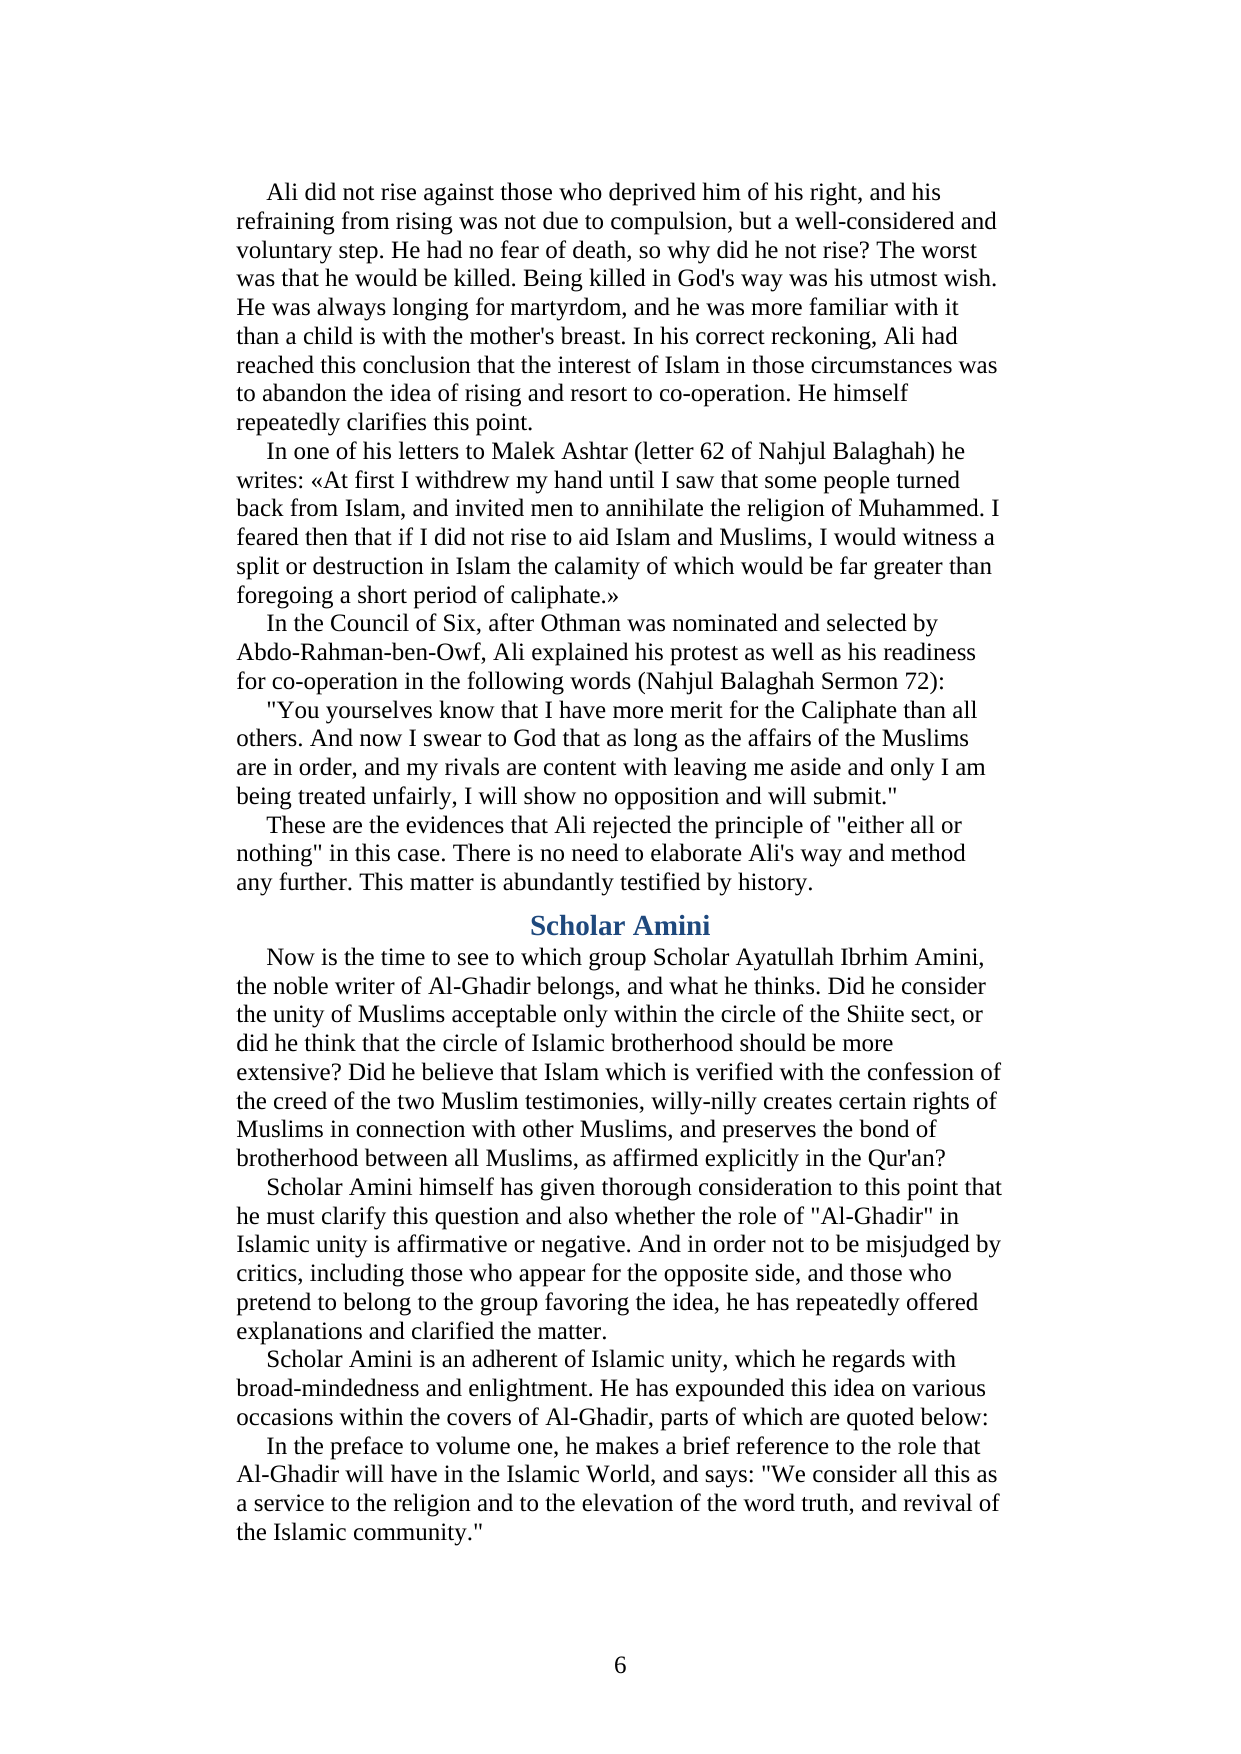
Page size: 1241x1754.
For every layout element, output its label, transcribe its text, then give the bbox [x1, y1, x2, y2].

text Scholar Amini is an adherent of Islamic unity, which he regards with broad-mindedness and enlightment. He has expounded this idea on various occasions within the covers of Al-Ghadir, parts of which are quoted below: [236, 1344, 1004, 1431]
text Scholar Amini himself has given thorough consideration to this point that he must clarify this question and also whether the role of "Al-Ghadir" in Islamic unity is affirmative or negative. And in order not to be misjudged by critics, including those who appear for the opposite side, and those who pretend to belong to the group favoring the idea, he has repeatedly offered explanations and clarified the matter. [236, 1172, 1004, 1344]
text In one of his letters to Malek Ashtar (letter 62 of Nahjul Balaghah) he writes: «At first I withdrew my hand until I saw that some people turned back from Islam, and invited men to annihilate the religion of Muhammed. I feared then that if I did not rise to aid Islam and Muslims, I would witness a split or destruction in Islam the calamity of which would be far greater than foregoing a short period of caliphate.» [236, 436, 1004, 608]
text These are the evidences that Ali rejected the principle of "either all or nothing" in this case. There is no need to elaborate Ali's way and method any further. This matter is abundantly testified by history. [236, 810, 1004, 896]
text In the preface to volume one, he makes a brief reference to the role that Al-Ghadir will have in the Islamic World, and says: "We consider all this as a service to the religion and to the elevation of the word truth, and revival of the Islamic community." [236, 1431, 1004, 1546]
text Now is the time to see to which group Scholar Ayatullah Ibrhim Amini, the noble writer of Al-Ghadir belongs, and what he thinks. Did he consider the unity of Muslims acceptable only within the circle of the Shiite sect, or did he think that the circle of Islamic brotherhood should be more extensive? Did he believe that Islam which is verified with the confession of the creed of the two Muslim testimonies, willy-nilly creates certain rights of Muslims in connection with other Muslims, and preserves the bond of brotherhood between all Muslims, as affirmed explicitly in the Qur'an? [236, 942, 1004, 1172]
text Ali did not rise against those who deprived him of his right, and his refraining from rising was not due to compulsion, but a well-considered and voluntary step. He had no fear of death, so why did he not rise? The worst was that he would be killed. Being killed in God's way was his utmost wish. He was always longing for martyrdom, and he was more familiar with it than a child is with the mother's breast. In his correct reckoning, Ali had reached this conclusion that the interest of Islam in those circumstances was to abandon the idea of rising and resort to co-operation. He himself repeatedly clarifies this point. [236, 177, 1004, 436]
subtitle Scholar Amini [236, 908, 1004, 942]
text In the Council of Six, after Othman was nominated and selected by Abdo-Rahman-ben-Owf, Ali explained his protest as well as his readiness for co-operation in the following words (Nahjul Balaghah Sermon 72): [236, 608, 1004, 695]
text "You yourselves know that I have more merit for the Caliphate than all others. And now I swear to God that as long as the affairs of the Muslims are in order, and my rivals are content with leaving me aside and only I am being treated unfairly, I will show no opposition and will submit." [236, 695, 1004, 810]
